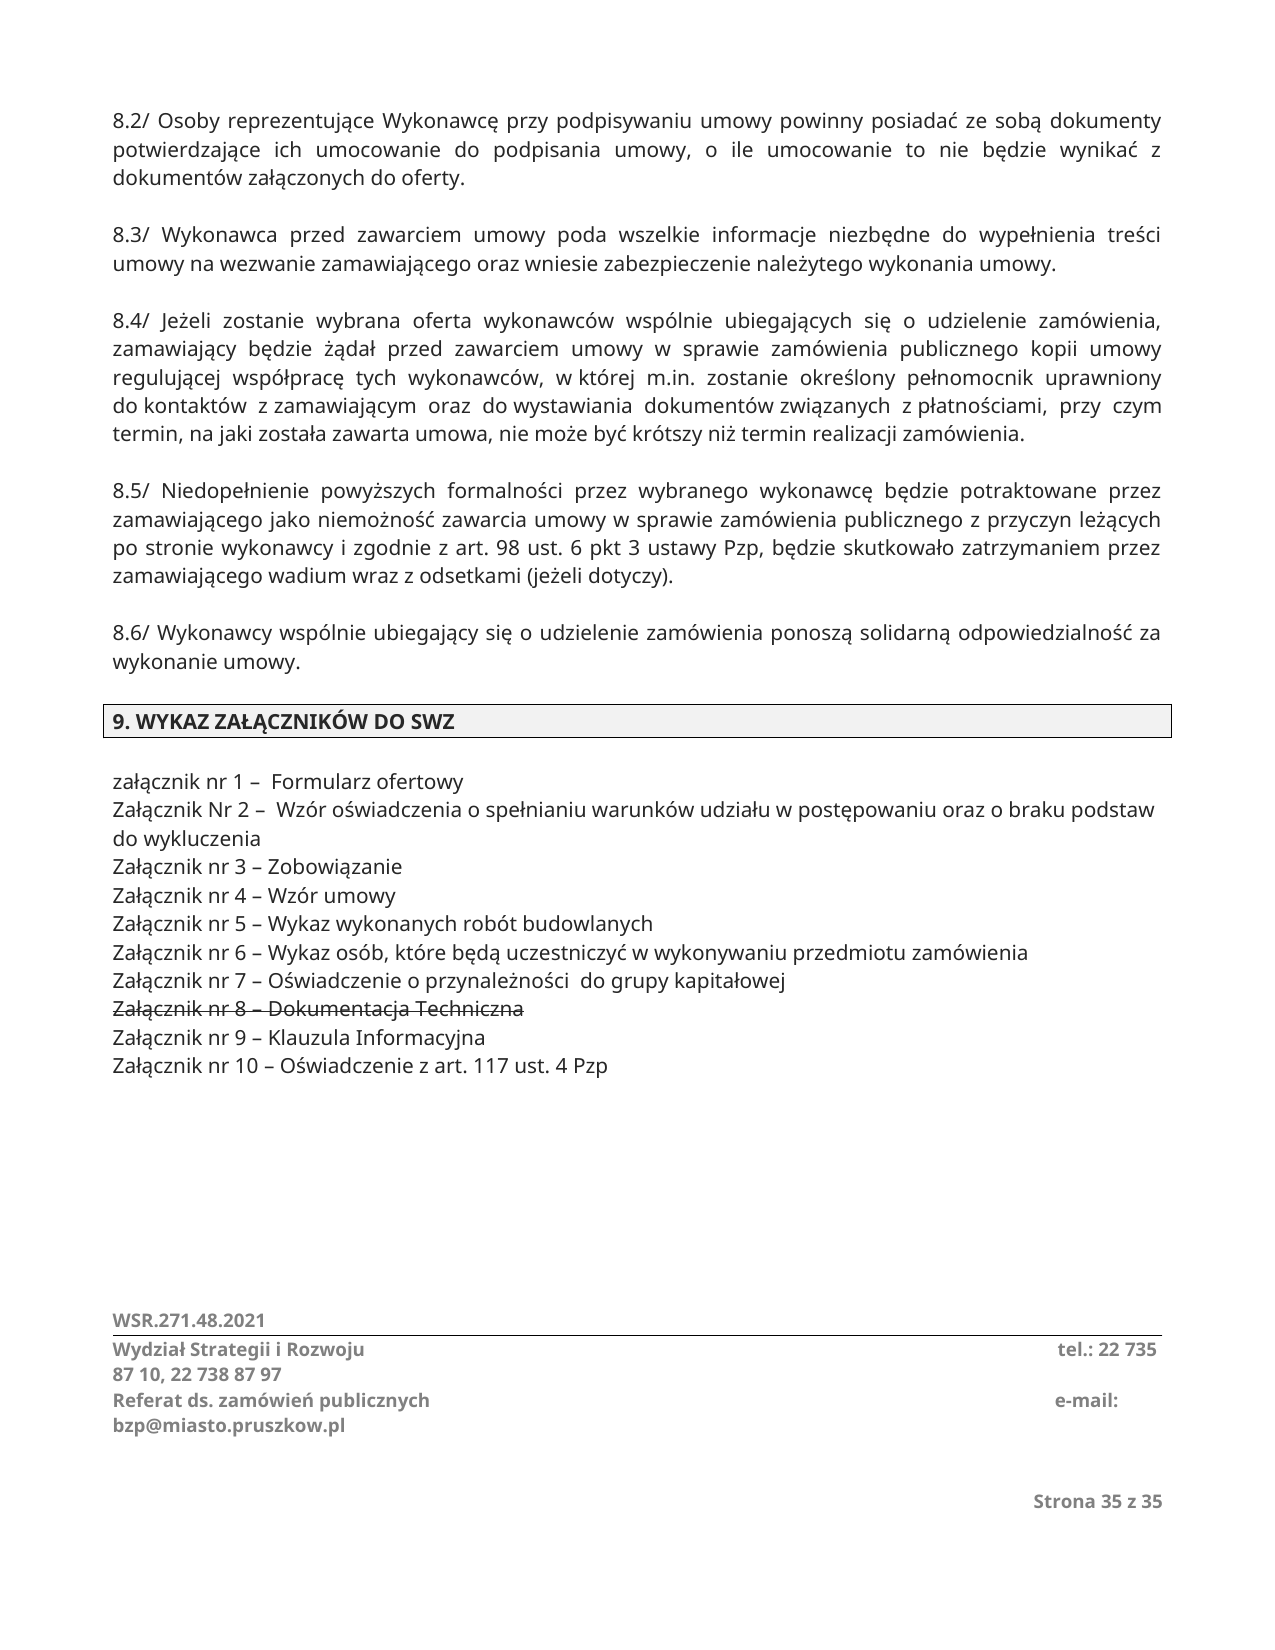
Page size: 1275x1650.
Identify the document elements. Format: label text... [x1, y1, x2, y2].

text Załącznik nr 9 – Klauzula Informacyjna [112, 1023, 1162, 1051]
text Załącznik nr 5 – Wykaz wykonanych robót budowlanych [112, 909, 1162, 938]
text Załącznik nr 10 – Oświadczenie z art. 117 ust. 4 Pzp [112, 1051, 1162, 1080]
text Załącznik nr 3 – Zobowiązanie [112, 852, 1162, 881]
text Załącznik nr 8 – Dokumentacja Techniczna [112, 994, 1162, 1023]
text Załącznik nr 4 – Wzór umowy [112, 881, 1162, 909]
text 9. WYKAZ ZAŁĄCZNIKÓW DO SWZ [104, 705, 1171, 737]
text Załącznik nr 7 – Oświadczenie o przynależności do grupy kapitałowej [112, 966, 1162, 994]
text Załącznik nr 6 – Wykaz osób, które będą uczestniczyć w wykonywaniu przedmiotu zamówienia [112, 938, 1162, 966]
text 8.6/ Wykonawcy wspólnie ubiegający się o udzielenie zamówienia ponoszą solidarną odpowiedzialność za wykonanie umowy. [112, 618, 1162, 675]
text 8.2/ Osoby reprezentujące Wykonawcę przy podpisywaniu umowy powinny posiadać ze sobą dokumenty potwierdzające ich umocowanie do podpisania umowy, o ile umocowanie to nie będzie wynikać z dokumentów załączonych do oferty. [112, 107, 1162, 192]
text Załącznik Nr 2 – Wzór oświadczenia o spełnianiu warunków udziału w postępowaniu oraz o braku podstaw do wykluczenia [112, 795, 1162, 852]
text załącznik nr 1 – Formularz ofertowy [112, 767, 1162, 795]
text 8.4/ Jeżeli zostanie wybrana oferta wykonawców wspólnie ubiegających się o udzielenie zamówienia, zamawiający będzie żądał przed zawarciem umowy w sprawie zamówienia publicznego kopii umowy regulującej współpracę tych wykonawców, w której m.in. zostanie określony pełnomocnik uprawniony do kontaktów z zamawiającym oraz do wystawiania dokumentów związanych z płatnościami, przy czym termin, na jaki została zawarta umowa, nie może być krótszy niż termin realizacji zamówienia. [112, 306, 1162, 448]
text 8.3/ Wykonawca przed zawarciem umowy poda wszelkie informacje niezbędne do wypełnienia treści umowy na wezwanie zamawiającego oraz wniesie zabezpieczenie należytego wykonania umowy. [112, 220, 1162, 277]
text 8.5/ Niedopełnienie powyższych formalności przez wybranego wykonawcę będzie potraktowane przez zamawiającego jako niemożność zawarcia umowy w sprawie zamówienia publicznego z przyczyn leżących po stronie wykonawcy i zgodnie z art. 98 ust. 6 pkt 3 ustawy Pzp, będzie skutkowało zatrzymaniem przez zamawiającego wadium wraz z odsetkami (jeżeli dotyczy). [112, 476, 1162, 590]
